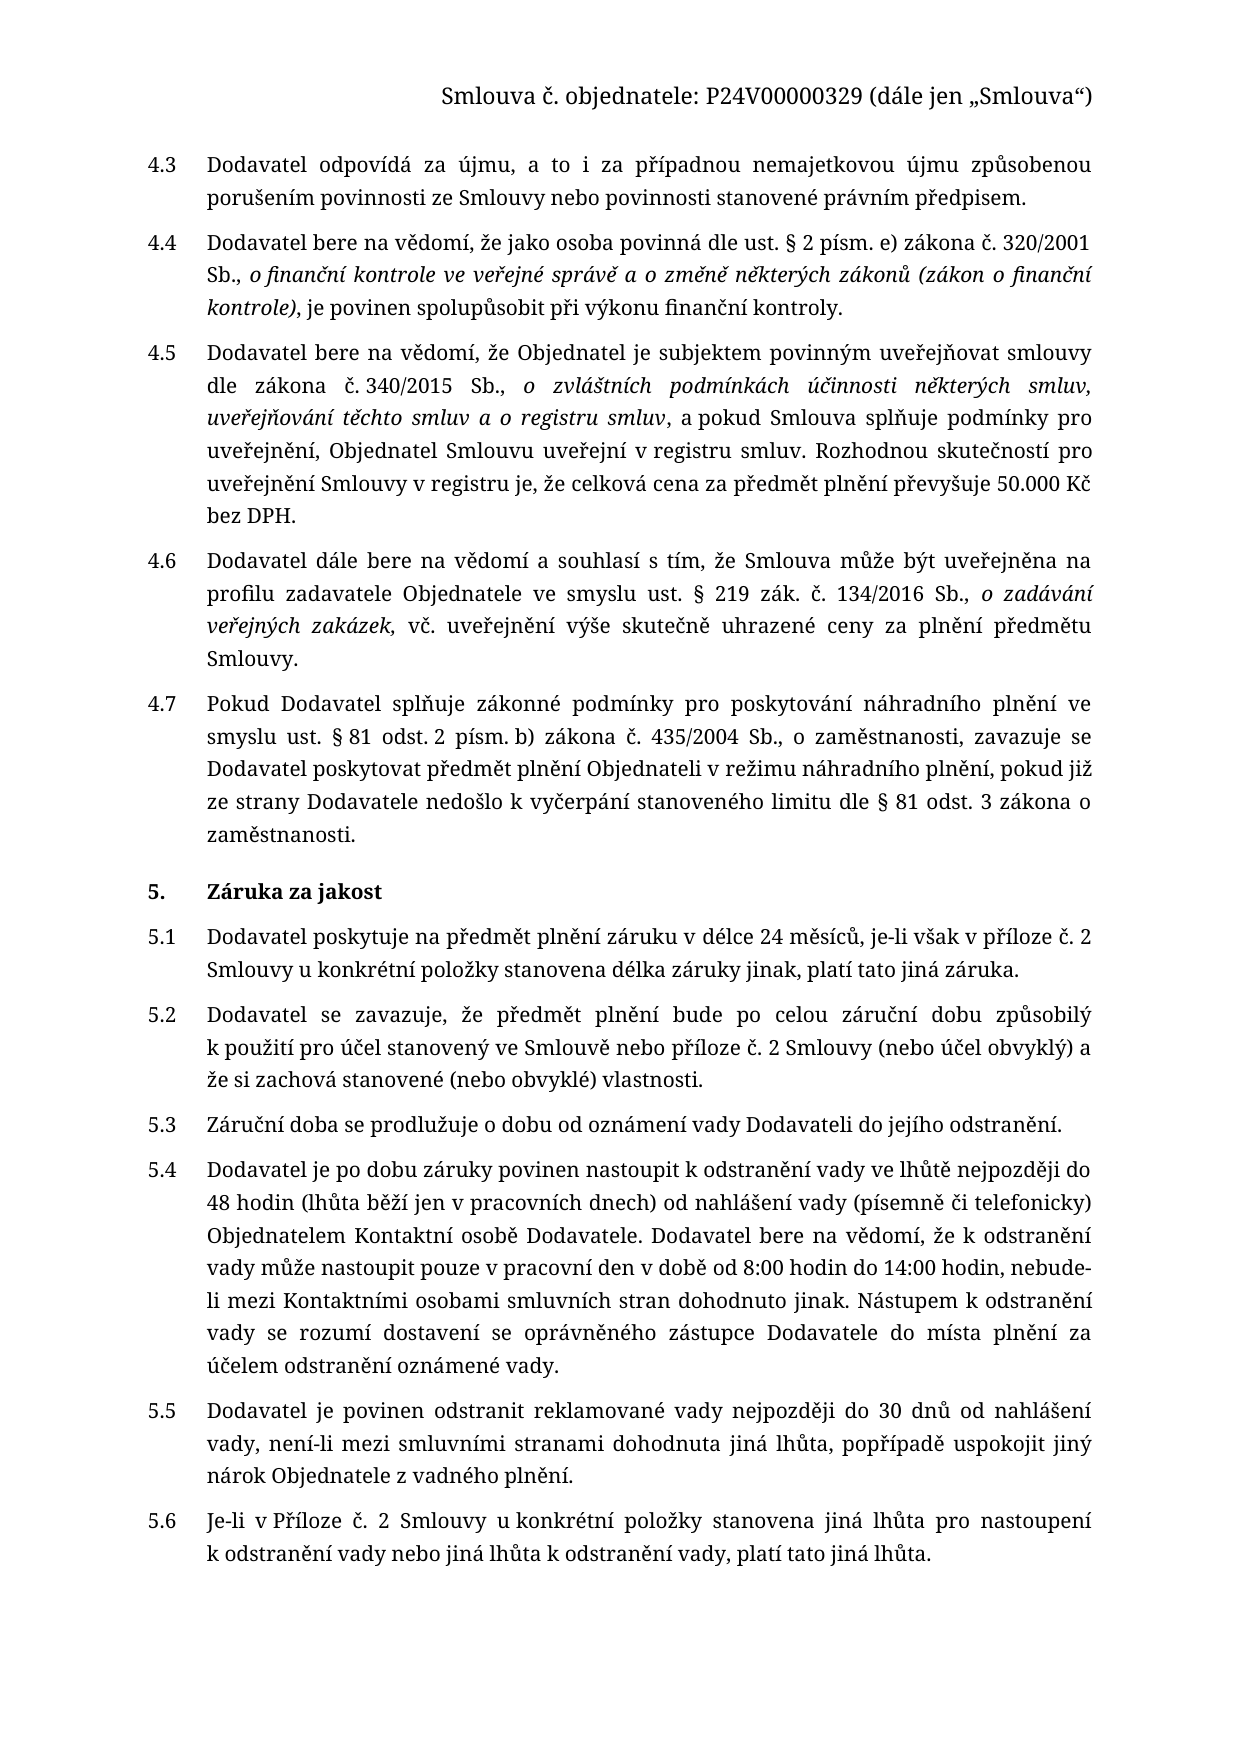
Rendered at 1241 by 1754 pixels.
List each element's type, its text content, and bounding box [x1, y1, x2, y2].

list Záruka za jakost [148, 877, 1093, 906]
list Dodavatel poskytuje na předmět plnění záruku v délce 24 měsíců, je-li však v příloze č. 2 Smlouvy u konkrétní položky stanovena délka záruky jinak, platí tato jiná záruka. [148, 922, 1093, 983]
list Dodavatel se zavazuje, že předmět plnění bude po celou záruční dobu způsobilý k použití pro účel stanovený ve Smlouvě nebo příloze č. 2 Smlouvy (nebo účel obvyklý) a že si zachová stanovené (nebo obvyklé) vlastnosti. [148, 1000, 1093, 1094]
list Dodavatel dále bere na vědomí a souhlasí s tím, že Smlouva může být uveřejněna na profilu zadavatele Objednatele ve smyslu ust. § 219 zák. č. 134/2016 Sb., o zadávání veřejných zakázek, vč. uveřejnění výše skutečně uhrazené ceny za plnění předmětu Smlouvy. [148, 546, 1093, 673]
list Dodavatel bere na vědomí, že jako osoba povinná dle ust. § 2 písm. e) zákona č. 320/2001 Sb., o finanční kontrole ve veřejné správě a o změně některých zákonů (zákon o finanční kontrole), je povinen spolupůsobit při výkonu finanční kontroly. [148, 228, 1093, 322]
list Je-li v Příloze č. 2 Smlouvy u konkrétní položky stanovena jiná lhůta pro nastoupení k odstranění vady nebo jiná lhůta k odstranění vady, platí tato jiná lhůta. [148, 1507, 1093, 1568]
list Dodavatel je povinen odstranit reklamované vady nejpozději do 30 dnů od nahlášení vady, není-li mezi smluvními stranami dohodnuta jiná lhůta, popřípadě uspokojit jiný nárok Objednatele z vadného plnění. [148, 1396, 1093, 1490]
list Dodavatel bere na vědomí, že Objednatel je subjektem povinným uveřejňovat smlouvy dle zákona č. 340/2015 Sb., o zvláštních podmínkách účinnosti některých smluv, uveřejňování těchto smluv a o registru smluv, a pokud Smlouva splňuje podmínky pro uveřejnění, Objednatel Smlouvu uveřejní v registru smluv. Rozhodnou skutečností pro uveřejnění Smlouvy v registru je, že celková cena za předmět plnění převyšuje 50.000 Kč bez DPH. [148, 338, 1093, 530]
list Pokud Dodavatel splňuje zákonné podmínky pro poskytování náhradního plnění ve smyslu ust. § 81 odst. 2 písm. b) zákona č. 435/2004 Sb., o zaměstnanosti, zavazuje se Dodavatel poskytovat předmět plnění Objednateli v režimu náhradního plnění, pokud již ze strany Dodavatele nedošlo k vyčerpání stanoveného limitu dle § 81 odst. 3 zákona o zaměstnanosti. [148, 689, 1093, 848]
list Záruční doba se prodlužuje o dobu od oznámení vady Dodavateli do jejího odstranění. [148, 1110, 1093, 1139]
list Dodavatel je po dobu záruky povinen nastoupit k odstranění vady ve lhůtě nejpozději do 48 hodin (lhůta běží jen v pracovních dnech) od nahlášení vady (písemně či telefonicky) Objednatelem Kontaktní osobě Dodavatele. Dodavatel bere na vědomí, že k odstranění vady může nastoupit pouze v pracovní den v době od 8:00 hodin do 14:00 hodin, nebude-li mezi Kontaktními osobami smluvních stran dohodnuto jinak. Nástupem k odstranění vady se rozumí dostavení se oprávněného zástupce Dodavatele do místa plnění za účelem odstranění oznámené vady. [148, 1156, 1093, 1379]
list Dodavatel odpovídá za újmu, a to i za případnou nemajetkovou újmu způsobenou porušením povinnosti ze Smlouvy nebo povinnosti stanovené právním předpisem. [148, 150, 1093, 211]
